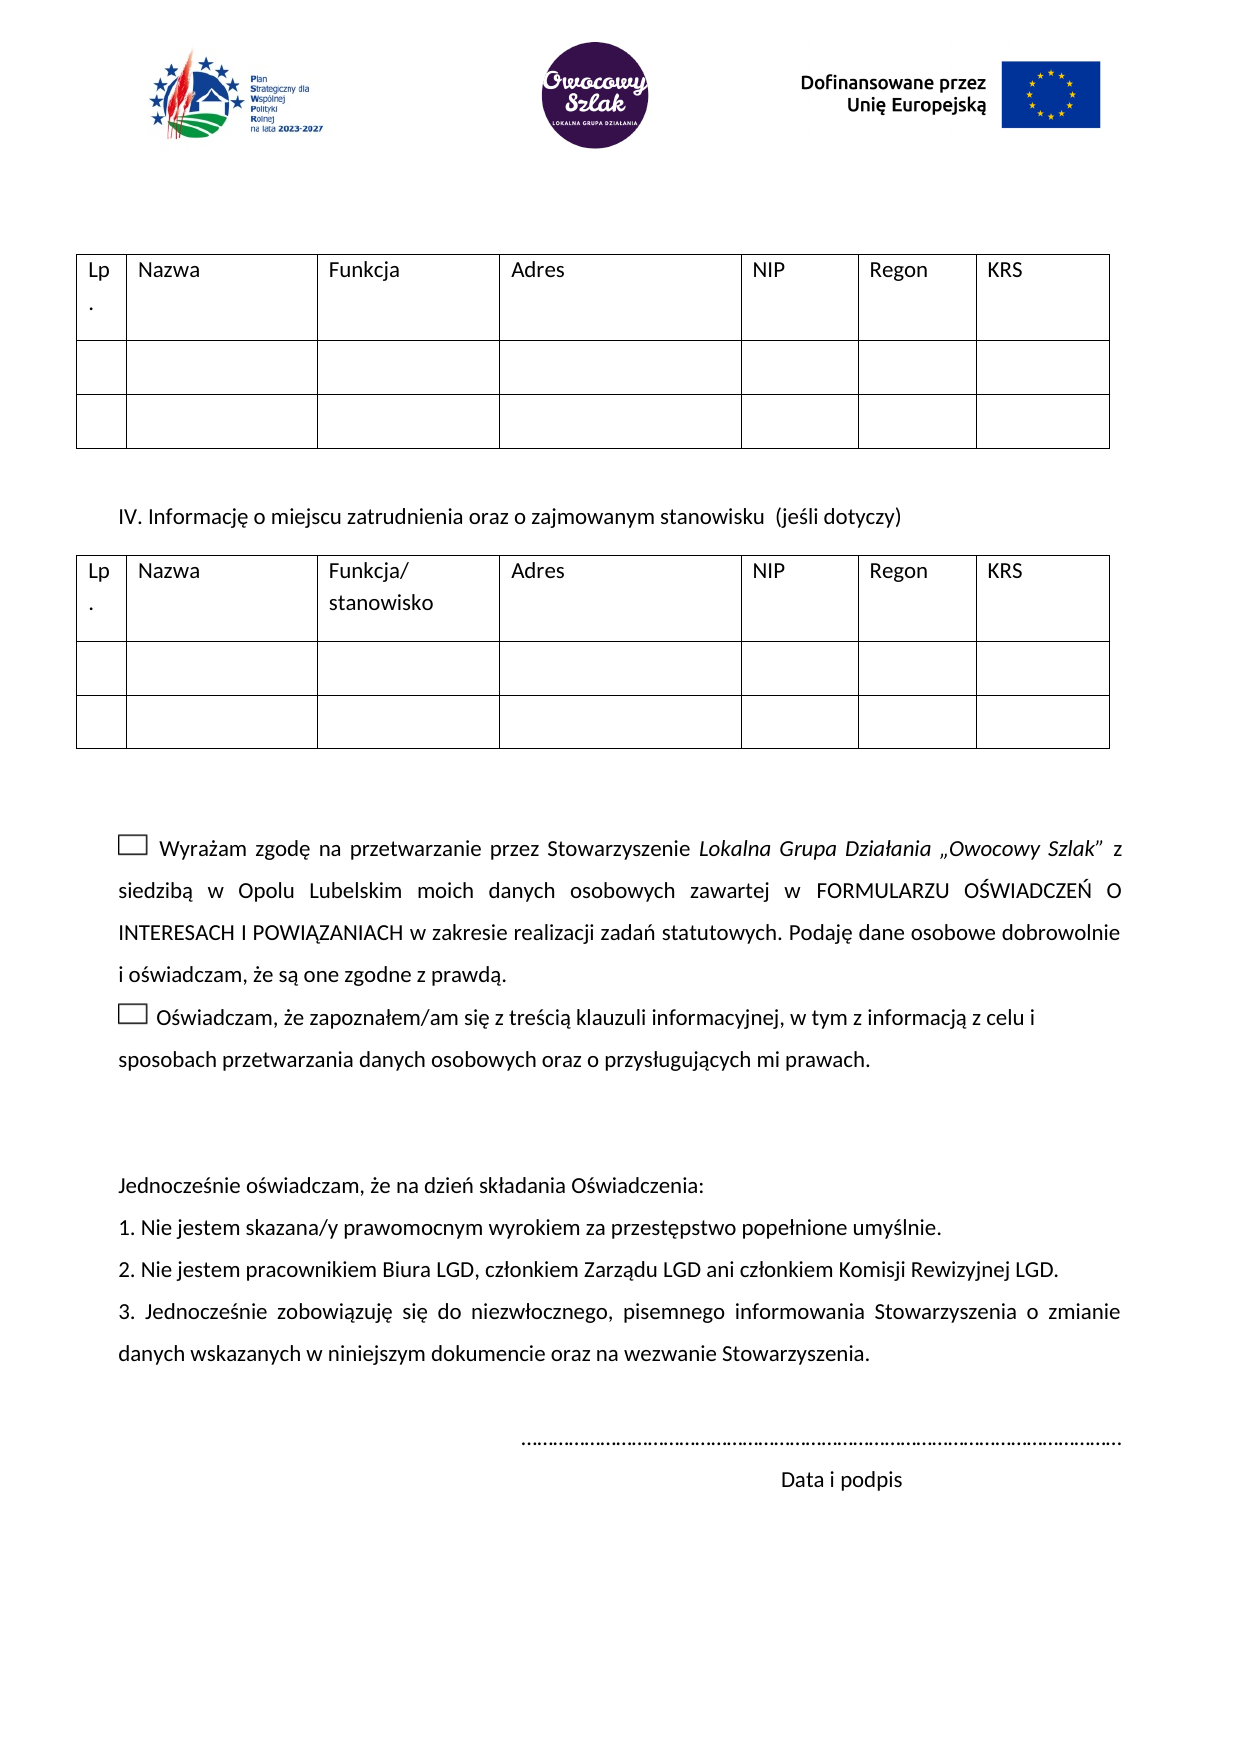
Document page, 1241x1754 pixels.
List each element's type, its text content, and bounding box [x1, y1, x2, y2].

table_header Lp. [77, 255, 126, 340]
table_header NIP [742, 556, 858, 641]
picture [118, 833, 151, 857]
picture [87, 34, 380, 158]
text Oświadczam, że zapoznałem/am się z treścią klauzuli informacyjnej, w tym z informacją z celu i sposobach przetwarzania danych osobowych oraz o przysługujących mi prawach. [118, 1002, 1122, 1073]
table_cell [77, 642, 126, 694]
table_cell [977, 642, 1109, 694]
table_cell [859, 395, 976, 448]
text Wyrażam zgodę na przetwarzanie przez Stowarzyszenie Lokalna Grupa Działania „Owocowy Szlak” z siedzibą w Opolu Lubelskim moich danych osobowych zawartej w FORMULARZU OŚWIADCZEŃ O INTERESACH I POWIĄZANIACH w zakresie realizacji zadań statutowych. Podaję dane osobowe dobrowolnie i oświadczam, że są one zgodne z prawdą. [118, 833, 1122, 988]
table_cell [127, 341, 317, 394]
table_header Adres [500, 556, 741, 641]
table_cell [77, 696, 126, 748]
table_cell [500, 642, 741, 694]
table_cell [977, 696, 1109, 748]
table_header NIP [742, 255, 858, 340]
table_cell [859, 642, 976, 694]
text …………………………………………………………………………………………………… [118, 1423, 1122, 1451]
table_header KRS [977, 255, 1109, 340]
text 2. Nie jestem pracownikiem Biura LGD, członkiem Zarządu LGD ani członkiem Komisji Rewizyjnej LGD. [118, 1255, 1122, 1283]
table_header Nazwa [127, 255, 317, 340]
text Jednocześnie oświadczam, że na dzień składania Oświadczenia: [118, 1171, 1122, 1199]
table_cell [77, 395, 126, 448]
text 3. Jednocześnie zobowiązuję się do niezwłocznego, pisemnego informowania Stowarzyszenia o zmianie danych wskazanych w niniejszym dokumencie oraz na wezwanie Stowarzyszenia. [118, 1297, 1122, 1367]
table_cell [318, 395, 499, 448]
text 1. Nie jestem skazana/y prawomocnym wyrokiem za przestępstwo popełnione umyślnie. [118, 1213, 1122, 1241]
picture [780, 40, 1122, 150]
text Data i podpis [561, 1465, 1122, 1493]
picture [118, 1002, 151, 1026]
table_cell [127, 395, 317, 448]
table_header Nazwa [127, 556, 317, 641]
table_cell [318, 696, 499, 748]
table_cell [500, 395, 741, 448]
table_cell [500, 341, 741, 394]
table_header Funkcja/ stanowisko [318, 556, 499, 641]
table_cell [318, 642, 499, 694]
table_header Adres [500, 255, 741, 340]
table_cell [742, 341, 858, 394]
table_cell [500, 696, 741, 748]
table_cell [742, 642, 858, 694]
table_cell [742, 696, 858, 748]
table_cell [127, 696, 317, 748]
table_cell [318, 341, 499, 394]
table_header KRS [977, 556, 1109, 641]
table_cell [977, 341, 1109, 394]
table_header Regon [859, 556, 976, 641]
table_cell [77, 341, 126, 394]
table_header Lp. [77, 556, 126, 641]
table_cell [977, 395, 1109, 448]
table_cell [127, 642, 317, 694]
table_header Regon [859, 255, 976, 340]
picture [527, 28, 662, 163]
table_cell [859, 341, 976, 394]
table_header Funkcja [318, 255, 499, 340]
text IV. Informację o miejscu zatrudnienia oraz o zajmowanym stanowisku (jeśli dotyczy) [118, 502, 1122, 530]
table_cell [859, 696, 976, 748]
table_cell [742, 395, 858, 448]
